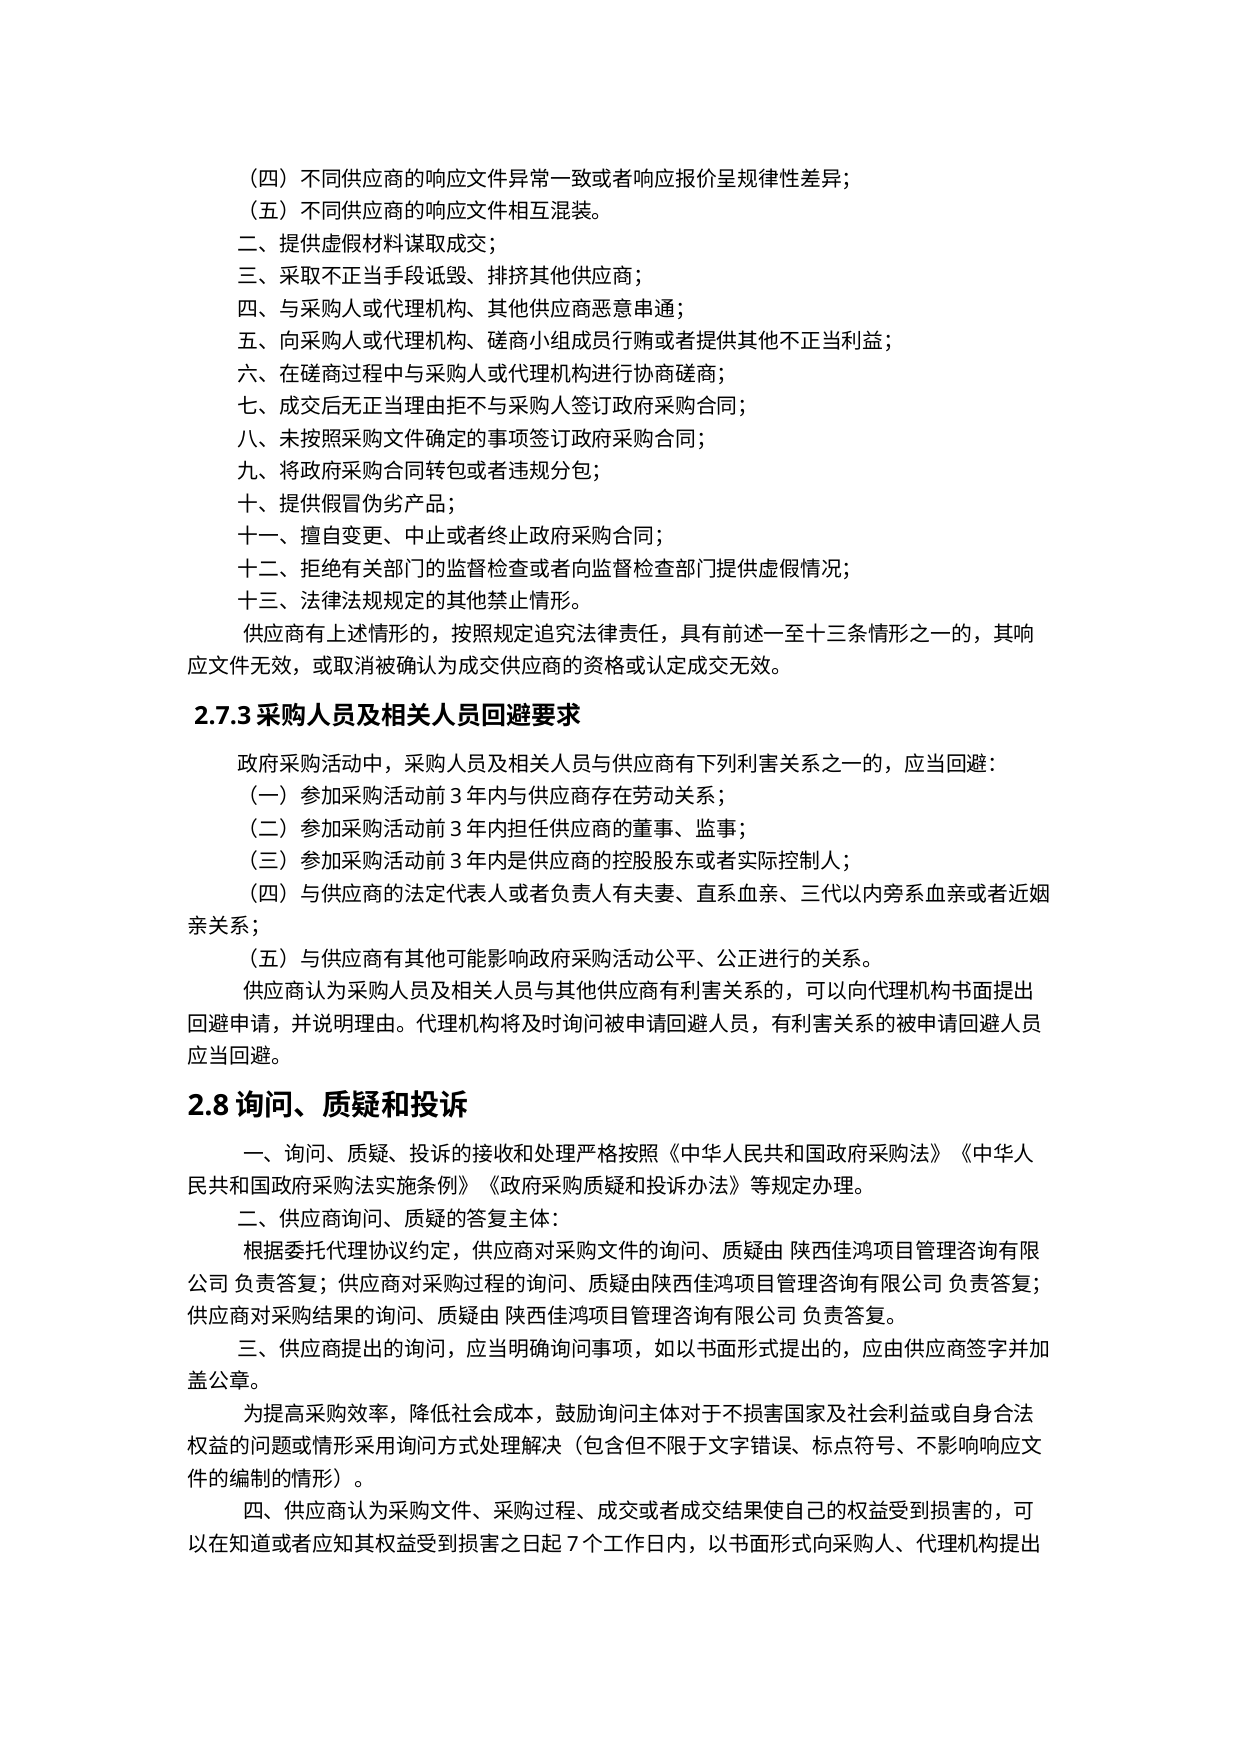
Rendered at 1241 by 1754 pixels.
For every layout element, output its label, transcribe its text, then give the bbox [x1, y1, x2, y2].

text 九、将政府采购合同转包或者违规分包； [187, 454, 1053, 487]
text （五）不同供应商的响应文件相互混装。 [187, 194, 1053, 227]
text 三、供应商提出的询问，应当明确询问事项，如以书面形式提出的，应由供应商签字并加盖公章。 [187, 1332, 1053, 1397]
text 供应商认为采购人员及相关人员与其他供应商有利害关系的，可以向代理机构书面提出回避申请，并说明理由。代理机构将及时询问被申请回避人员，有利害关系的被申请回避人员应当回避。 [187, 974, 1053, 1072]
text 六、在磋商过程中与采购人或代理机构进行协商磋商； [187, 357, 1053, 389]
text （四）不同供应商的响应文件异常一致或者响应报价呈规律性差异； [187, 162, 1053, 194]
text 四、与采购人或代理机构、其他供应商恶意串通； [187, 292, 1053, 324]
text 三、采取不正当手段诋毁、排挤其他供应商； [187, 259, 1053, 292]
text （一）参加采购活动前3年内与供应商存在劳动关系； [187, 779, 1053, 812]
text 为提高采购效率，降低社会成本，鼓励询问主体对于不损害国家及社会利益或自身合法权益的问题或情形采用询问方式处理解决（包含但不限于文字错误、标点符号、不影响响应文件的编制的情形）。 [187, 1397, 1053, 1494]
text 十三、法律法规规定的其他禁止情形。 [187, 584, 1053, 617]
text 供应商有上述情形的，按照规定追究法律责任，具有前述一至十三条情形之一的，其响应文件无效，或取消被确认为成交供应商的资格或认定成交无效。 [187, 617, 1053, 682]
text （五）与供应商有其他可能影响政府采购活动公平、公正进行的关系。 [187, 942, 1053, 974]
text 一、询问、质疑、投诉的接收和处理严格按照《中华人民共和国政府采购法》《中华人民共和国政府采购法实施条例》《政府采购质疑和投诉办法》等规定办理。 [187, 1137, 1053, 1202]
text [187, 1494, 1053, 1559]
text 七、成交后无正当理由拒不与采购人签订政府采购合同； [187, 389, 1053, 422]
text （四）与供应商的法定代表人或者负责人有夫妻、直系血亲、三代以内旁系血亲或者近姻亲关系； [187, 877, 1053, 942]
text 二、提供虚假材料谋取成交； [187, 227, 1053, 259]
text 十、提供假冒伪劣产品； [187, 487, 1053, 519]
text 根据委托代理协议约定，供应商对采购文件的询问、质疑由 陕西佳鸿项目管理咨询有限公司 负责答复；供应商对采购过程的询问、质疑由陕西佳鸿项目管理咨询有限公司 负责答复；供应商对采购结果的询问、质疑由 陕西佳鸿项目管理咨询有限公司 负责答复。 [187, 1234, 1053, 1332]
text 2.8询问、质疑和投诉 [187, 1072, 1053, 1137]
text 政府采购活动中，采购人员及相关人员与供应商有下列利害关系之一的，应当回避： [187, 747, 1053, 779]
text （三）参加采购活动前3年内是供应商的控股股东或者实际控制人； [187, 844, 1053, 877]
text 十二、拒绝有关部门的监督检查或者向监督检查部门提供虚假情况； [187, 552, 1053, 584]
text 二、供应商询问、质疑的答复主体： [187, 1202, 1053, 1234]
text 十一、擅自变更、中止或者终止政府采购合同； [187, 519, 1053, 552]
text 五、向采购人或代理机构、磋商小组成员行贿或者提供其他不正当利益； [187, 324, 1053, 357]
text 2.7.3采购人员及相关人员回避要求 [187, 682, 1053, 747]
text （二）参加采购活动前3年内担任供应商的董事、监事； [187, 812, 1053, 844]
text 八、未按照采购文件确定的事项签订政府采购合同； [187, 422, 1053, 454]
